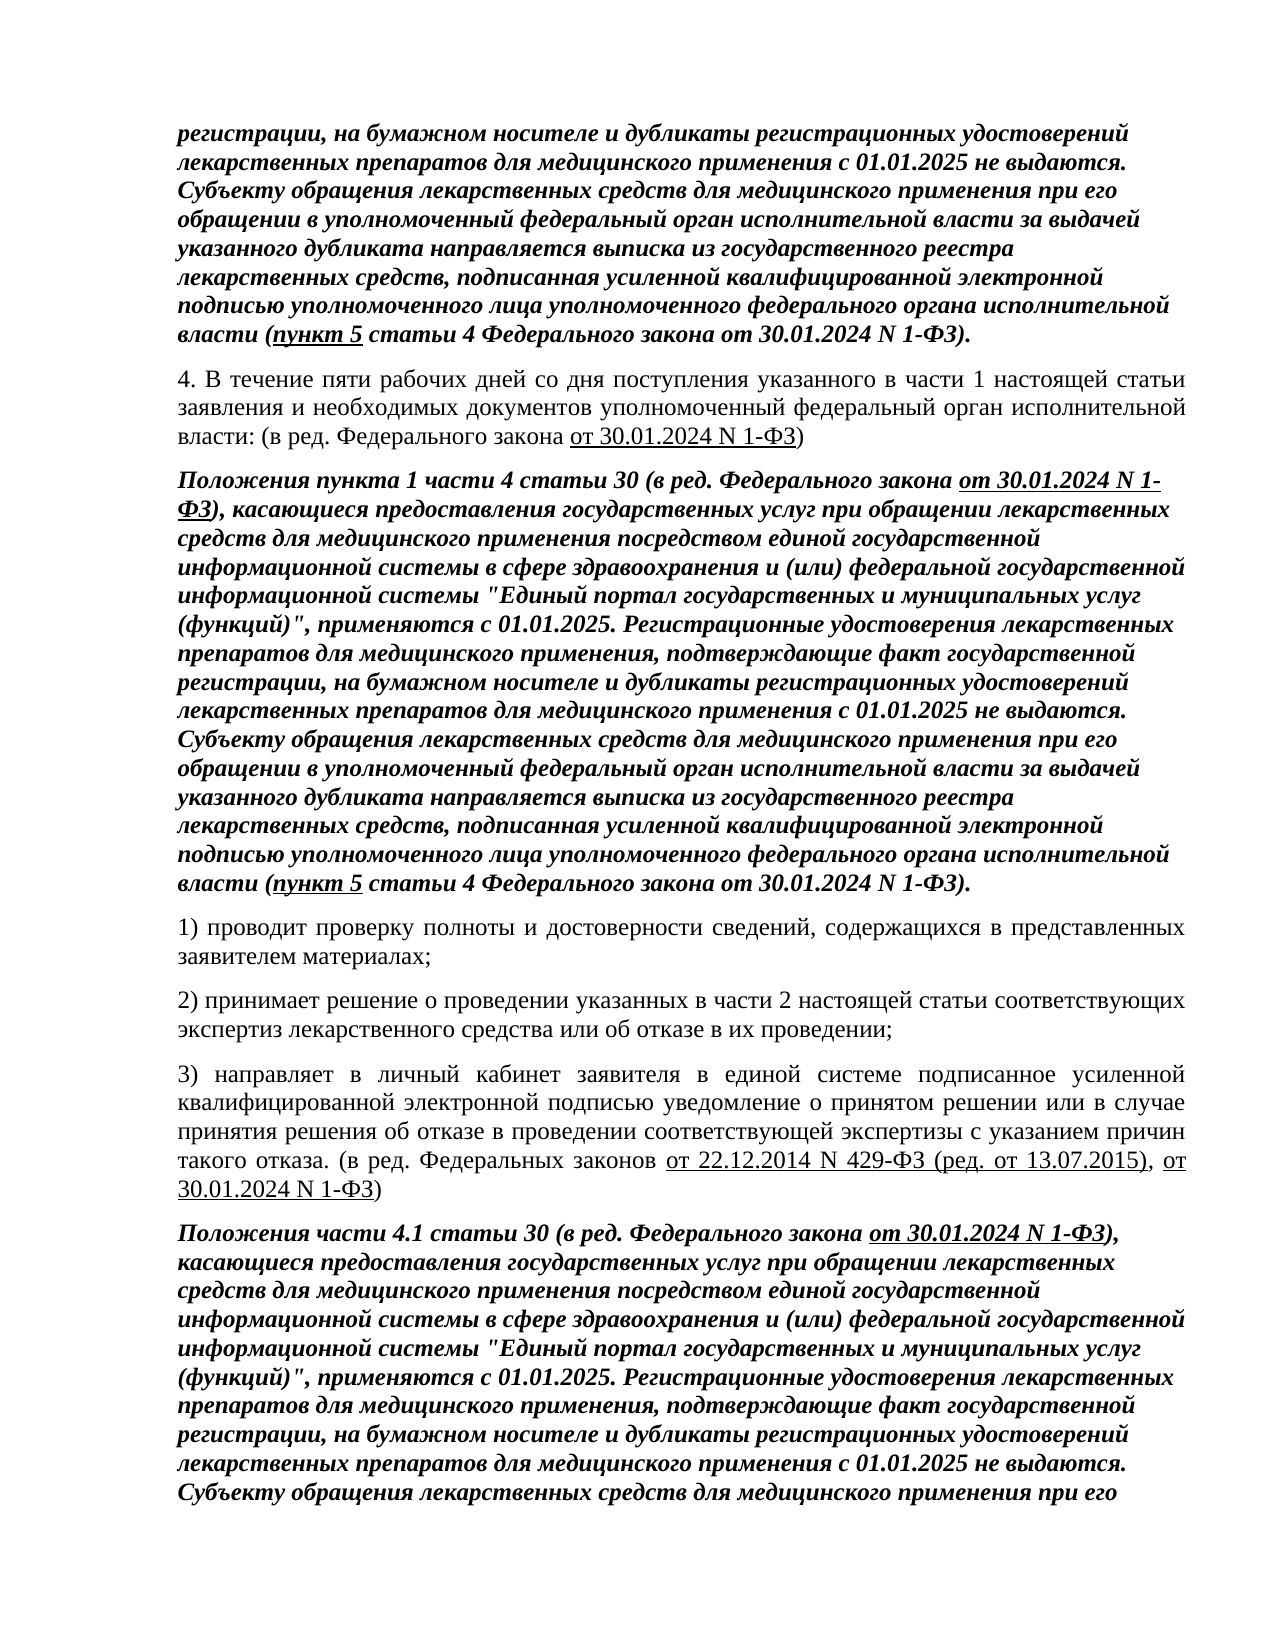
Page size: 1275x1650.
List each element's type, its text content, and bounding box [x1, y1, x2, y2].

text Положения пункта 1 части 4 статьи 30 (в ред. Федерального закона от 30.01.2024 N 1-ФЗ), касающиеся предоставления государственных услуг при обращении лекарственных средств для медицинского применения посредством единой государственной информационной системы в сфере здравоохранения и (или) федеральной государственной информационной системы "Единый портал государственных и муниципальных услуг (функций)", применяются с 01.01.2025. Регистрационные удостоверения лекарственных препаратов для медицинского применения, подтверждающие факт государственной регистрации, на бумажном носителе и дубликаты регистрационных удостоверений лекарственных препаратов для медицинского применения с 01.01.2025 не выдаются. Субъекту обращения лекарственных средств для медицинского применения при его обращении в уполномоченный федеральный орган исполнительной власти за выдачей указанного дубликата направляется выписка из государственного реестра лекарственных средств, подписанная усиленной квалифицированной электронной подписью уполномоченного лица уполномоченного федерального органа исполнительной власти (пункт 5 статьи 4 Федерального закона от 30.01.2024 N 1-ФЗ). [177, 466, 1186, 897]
text 4. В течение пяти рабочих дней со дня поступления указанного в части 1 настоящей статьи заявления и необходимых документов уполномоченный федеральный орган исполнительной власти: (в ред. Федерального закона от 30.01.2024 N 1-ФЗ) [177, 364, 1186, 450]
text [177, 118, 1186, 348]
text 2) принимает решение о проведении указанных в части 2 настоящей статьи соответствующих экспертиз лекарственного средства или об отказе в их проведении; [177, 986, 1186, 1043]
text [177, 1218, 1186, 1506]
text 1) проводит проверку полноты и достоверности сведений, содержащихся в представленных заявителем материалах; [177, 912, 1186, 970]
text 3) направляет в личный кабинет заявителя в единой системе подписанное усиленной квалифицированной электронной подписью уведомление о принятом решении или в случае принятия решения об отказе в проведении соответствующей экспертизы с указанием причин такого отказа. (в ред. Федеральных законов от 22.12.2014 N 429-ФЗ (ред. от 13.07.2015), от 30.01.2024 N 1-ФЗ) [177, 1059, 1186, 1202]
